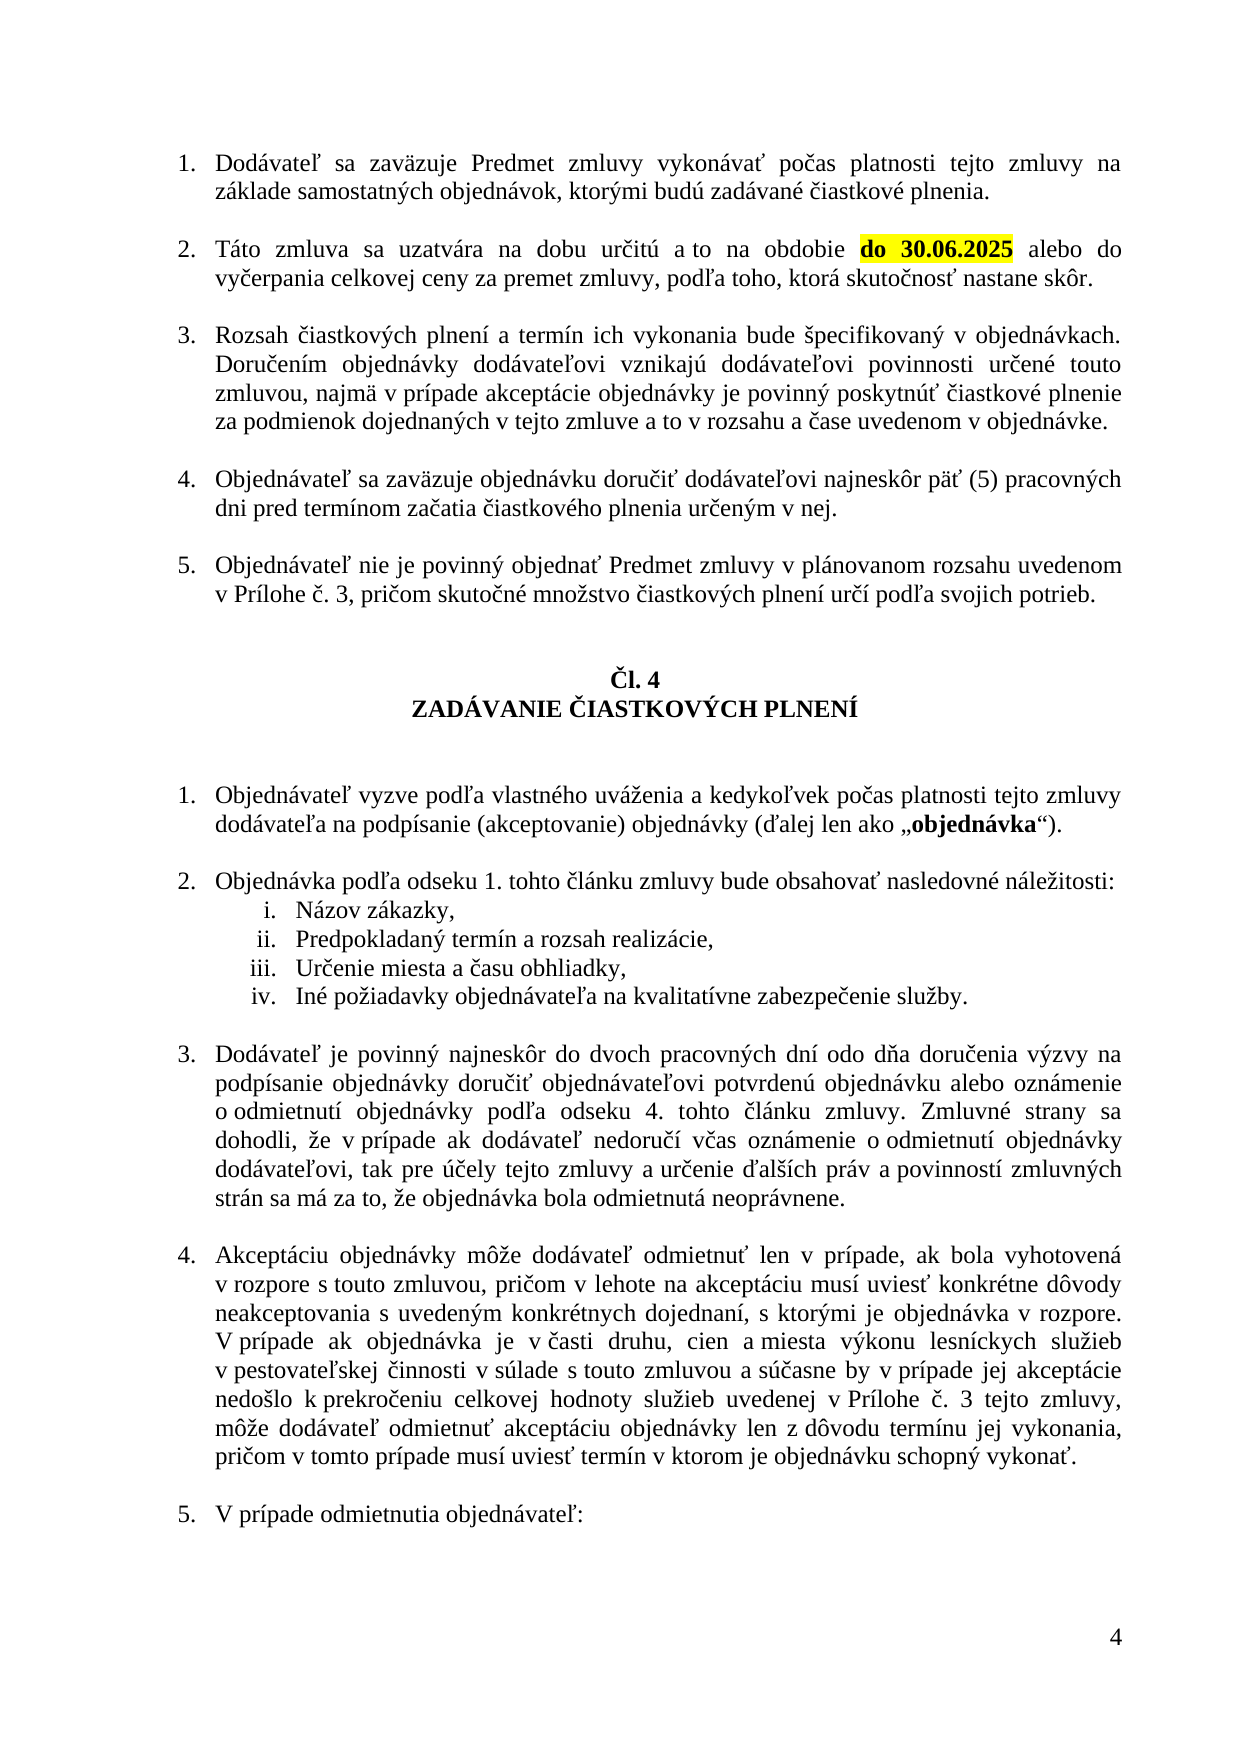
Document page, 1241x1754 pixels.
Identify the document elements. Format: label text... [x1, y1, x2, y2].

list Názov zákazky, [277, 895, 1122, 924]
list Objednávateľ nie je povinný objednať Predmet zmluvy v plánovanom rozsahu uvedenom v Prílohe č. 3, pričom skutočné množstvo čiastkových plnení určí podľa svojich potrieb. [177, 550, 1122, 608]
list Táto zmluva sa uzatvára na dobu určitú a to na obdobie do 30.06.2025 alebo do vyčerpania celkovej ceny za premet zmluvy, podľa toho, ktorá skutočnosť nastane skôr. [177, 234, 1122, 291]
list Rozsah čiastkových plnení a termín ich vykonania bude špecifikovaný v objednávkach. Doručením objednávky dodávateľovi vznikajú dodávateľovi povinnosti určené touto zmluvou, najmä v prípade akceptácie objednávky je povinný poskytnúť čiastkové plnenie za podmienok dojednaných v tejto zmluve a to v rozsahu a čase uvedenom v objednávke. [177, 320, 1122, 435]
list Objednávka podľa odseku 1. tohto článku zmluvy bude obsahovať nasledovné náležitosti: [177, 866, 1122, 895]
list Akceptáciu objednávky môže dodávateľ odmietnuť len v prípade, ak bola vyhotovená v rozpore s touto zmluvou, pričom v lehote na akceptáciu musí uviesť konkrétne dôvody neakceptovania s uvedeným konkrétnych dojednaní, s ktorými je objednávka v rozpore. V prípade ak objednávka je v časti druhu, cien a miesta výkonu lesníckych služieb v pestovateľskej činnosti v súlade s touto zmluvou a súčasne by v prípade jej akceptácie nedošlo k prekročeniu celkovej hodnoty služieb uvedenej v Prílohe č. 3 tejto zmluvy, môže dodávateľ odmietnuť akceptáciu objednávky len z dôvodu termínu jej vykonania, pričom v tomto prípade musí uviesť termín v ktorom je objednávku schopný vykonať. [177, 1240, 1122, 1470]
list Objednávateľ vyzve podľa vlastného uváženia a kedykoľvek počas platnosti tejto zmluvy dodávateľa na podpísanie (akceptovanie) objednávky (ďalej len ako „objednávka“). [177, 780, 1122, 838]
list Dodávateľ sa zaväzuje Predmet zmluvy vykonávať počas platnosti tejto zmluvy na základe samostatných objednávok, ktorými budú zadávané čiastkové plnenia. [177, 148, 1122, 205]
text ZADÁVANIE ČIASTKOVÝCH PLNENÍ [148, 694, 1122, 723]
list Určenie miesta a času obhliadky, [277, 953, 1122, 981]
list Iné požiadavky objednávateľa na kvalitatívne zabezpečenie služby. [277, 981, 1122, 1010]
list Objednávateľ sa zaväzuje objednávku doručiť dodávateľovi najneskôr päť (5) pracovných dni pred termínom začatia čiastkového plnenia určeným v nej. [177, 464, 1122, 521]
list Predpokladaný termín a rozsah realizácie, [277, 924, 1122, 953]
list Dodávateľ je povinný najneskôr do dvoch pracovných dní odo dňa doručenia výzvy na podpísanie objednávky doručiť objednávateľovi potvrdenú objednávku alebo oznámenie o odmietnutí objednávky podľa odseku 4. tohto článku zmluvy. Zmluvné strany sa dohodli, že v prípade ak dodávateľ nedoručí včas oznámenie o odmietnutí objednávky dodávateľovi, tak pre účely tejto zmluvy a určenie ďalších práv a povinností zmluvných strán sa má za to, že objednávka bola odmietnutá neoprávnene. [177, 1039, 1122, 1211]
text Čl. 4 [148, 665, 1122, 694]
list V prípade odmietnutia objednávateľ: [177, 1499, 1122, 1528]
